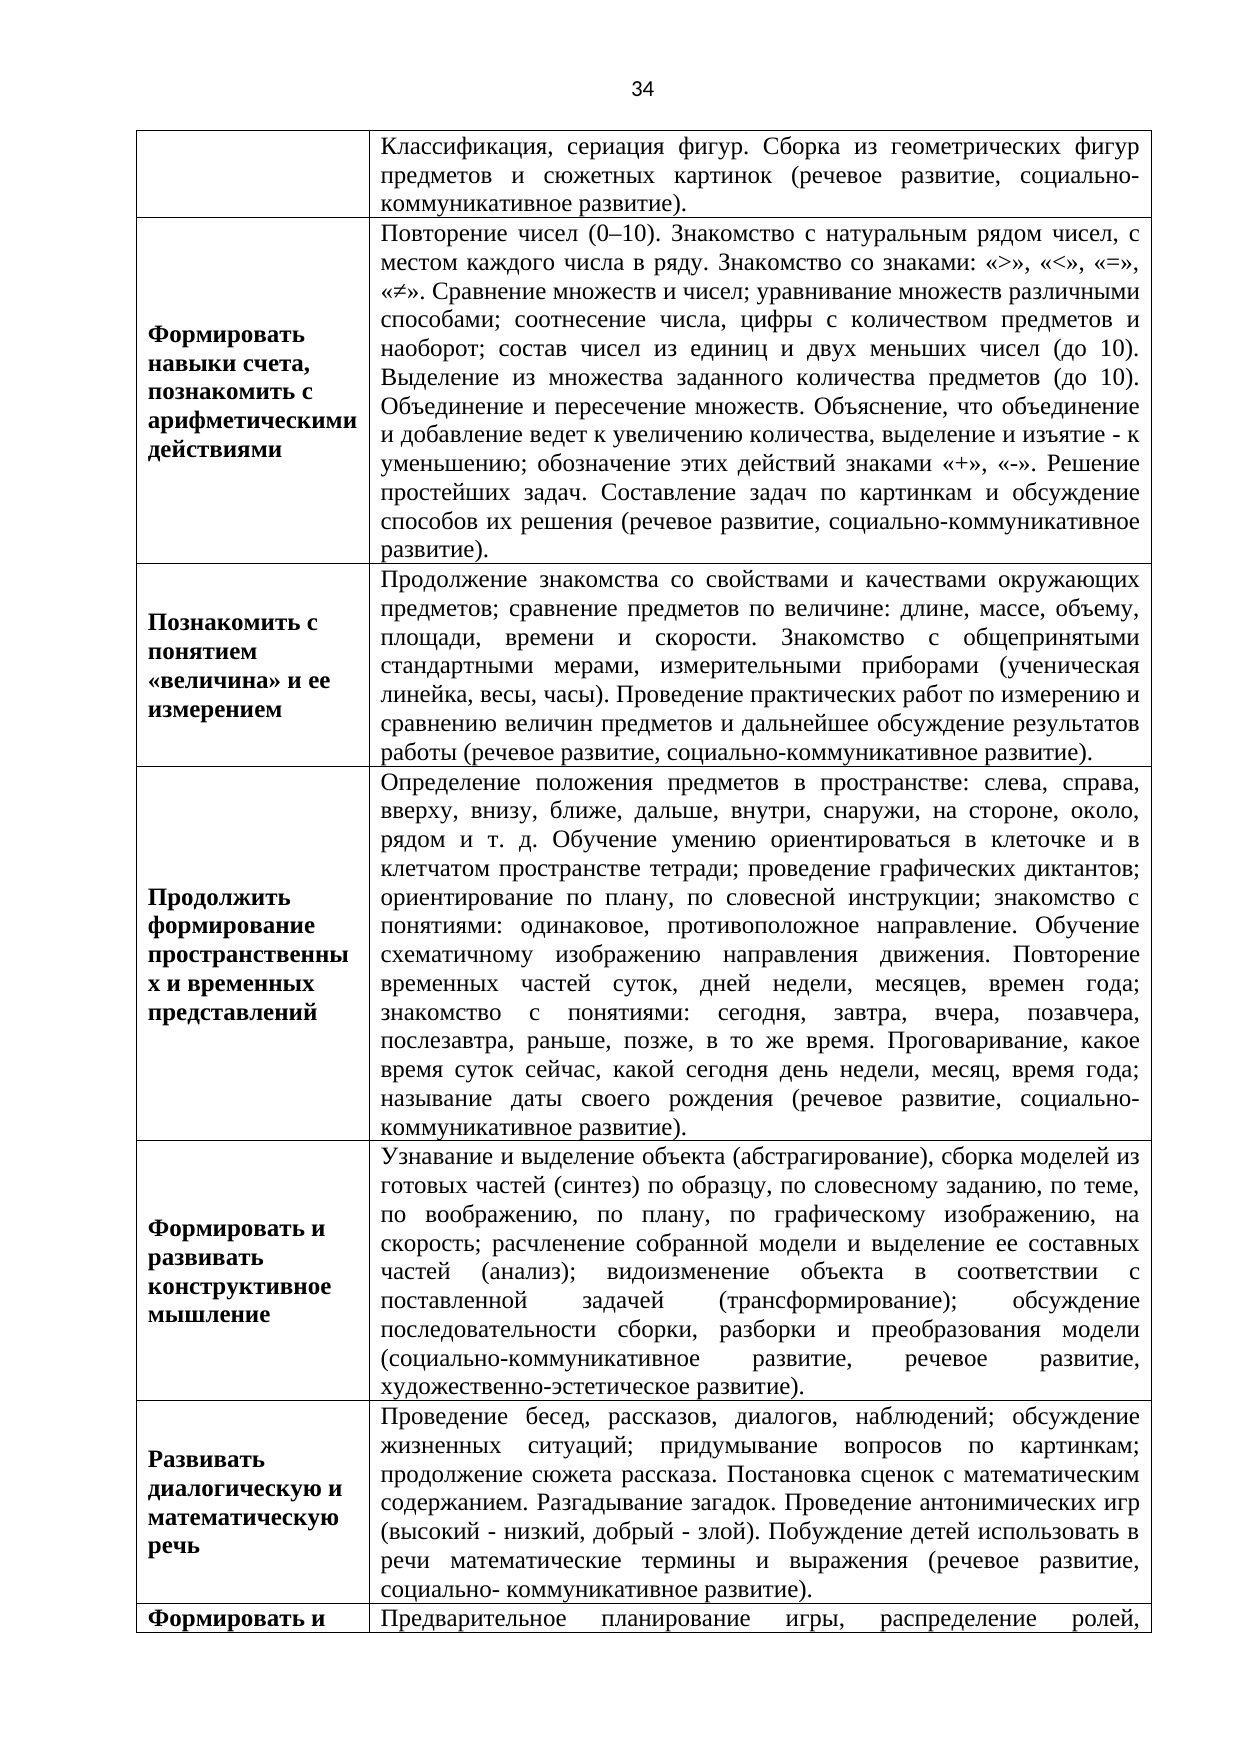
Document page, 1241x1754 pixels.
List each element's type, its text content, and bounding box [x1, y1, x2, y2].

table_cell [370, 131, 1151, 217]
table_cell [137, 1604, 369, 1632]
table_cell Узнавание и выделение объекта (абстрагирование), сборка моделей из готовых частей (синтез) по образцу, по словесному заданию, по теме, по воображению, по плану, по графическому изображению, на скорость; расчленение собранной модели и выделение ее составных частей (анализ); видоизменение объекта в соответствии с поставленной задачей (трансформирование); обсуждение последовательности сборки, разборки и преобразования модели (социально-коммуникативное развитие, речевое развитие, художественно-эстетическое развитие). [370, 1141, 1151, 1400]
table_cell Развивать диалогическую и математическую речь [137, 1401, 369, 1602]
table_cell Проведение бесед, рассказов, диалогов, наблюдений; обсуждение жизненных ситуаций; придумывание вопросов по картинкам; продолжение сюжета рассказа. Постановка сценок с математическим содержанием. Разгадывание загадок. Проведение антонимических игр (высокий - низкий, добрый - злой). Побуждение детей использовать в речи математические термины и выражения (речевое развитие, социально- коммуникативное развитие). [370, 1401, 1151, 1602]
table_cell Повторение чисел (0–10). Знакомство с натуральным рядом чисел, с местом каждого числа в ряду. Знакомство со знаками: «>», «<», «=», «≠». Сравнение множеств и чисел; уравнивание множеств различными способами; соотнесение числа, цифры с количеством предметов и наоборот; состав чисел из единиц и двух меньших чисел (до 10). Выделение из множества заданного количества предметов (до 10). Объединение и пересечение множеств. Объяснение, что объединение и добавление ведет к увеличению количества, выделение и изъятие - к уменьшению; обозначение этих действий знаками «+», «-». Решение простейших задач. Составление задач по картинкам и обсуждение способов их решения (речевое развитие, социально-коммуникативное развитие). [370, 218, 1151, 563]
table_cell Продолжить формирование пространственных и временных представлений [137, 767, 369, 1140]
table_cell Продолжение знакомства со свойствами и качествами окружающих предметов; сравнение предметов по величине: длине, массе, объему, площади, времени и скорости. Знакомство с общепринятыми стандартными мерами, измерительными приборами (ученическая линейка, весы, часы). Проведение практических работ по измерению и сравнению величин предметов и дальнейшее обсуждение результатов работы (речевое развитие, социально-коммуникативное развитие). [370, 564, 1151, 766]
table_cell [370, 1604, 1151, 1632]
table_cell Познакомить с понятием «величина» и ее измерением [137, 564, 369, 766]
table_cell Определение положения предметов в пространстве: слева, справа, вверху, внизу, ближе, дальше, внутри, снаружи, на стороне, около, рядом и т. д. Обучение умению ориентироваться в клеточке и в клетчатом пространстве тетради; проведение графических диктантов; ориентирование по плану, по словесной инструкции; знакомство с понятиями: одинаковое, противоположное направление. Обучение схематичному изображению направления движения. Повторение временных частей суток, дней недели, месяцев, времен года; знакомство с понятиями: сегодня, завтра, вчера, позавчера, послезавтра, раньше, позже, в то же время. Проговаривание, какое время суток сейчас, какой сегодня день недели, месяц, время года; называние даты своего рождения (речевое развитие, социально-коммуникативное развитие). [370, 767, 1151, 1140]
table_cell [137, 131, 369, 217]
table_cell Формировать и развивать конструктивное мышление [137, 1141, 369, 1400]
table_cell Формировать навыки счета, познакомить с арифметическими действиями [137, 218, 369, 563]
